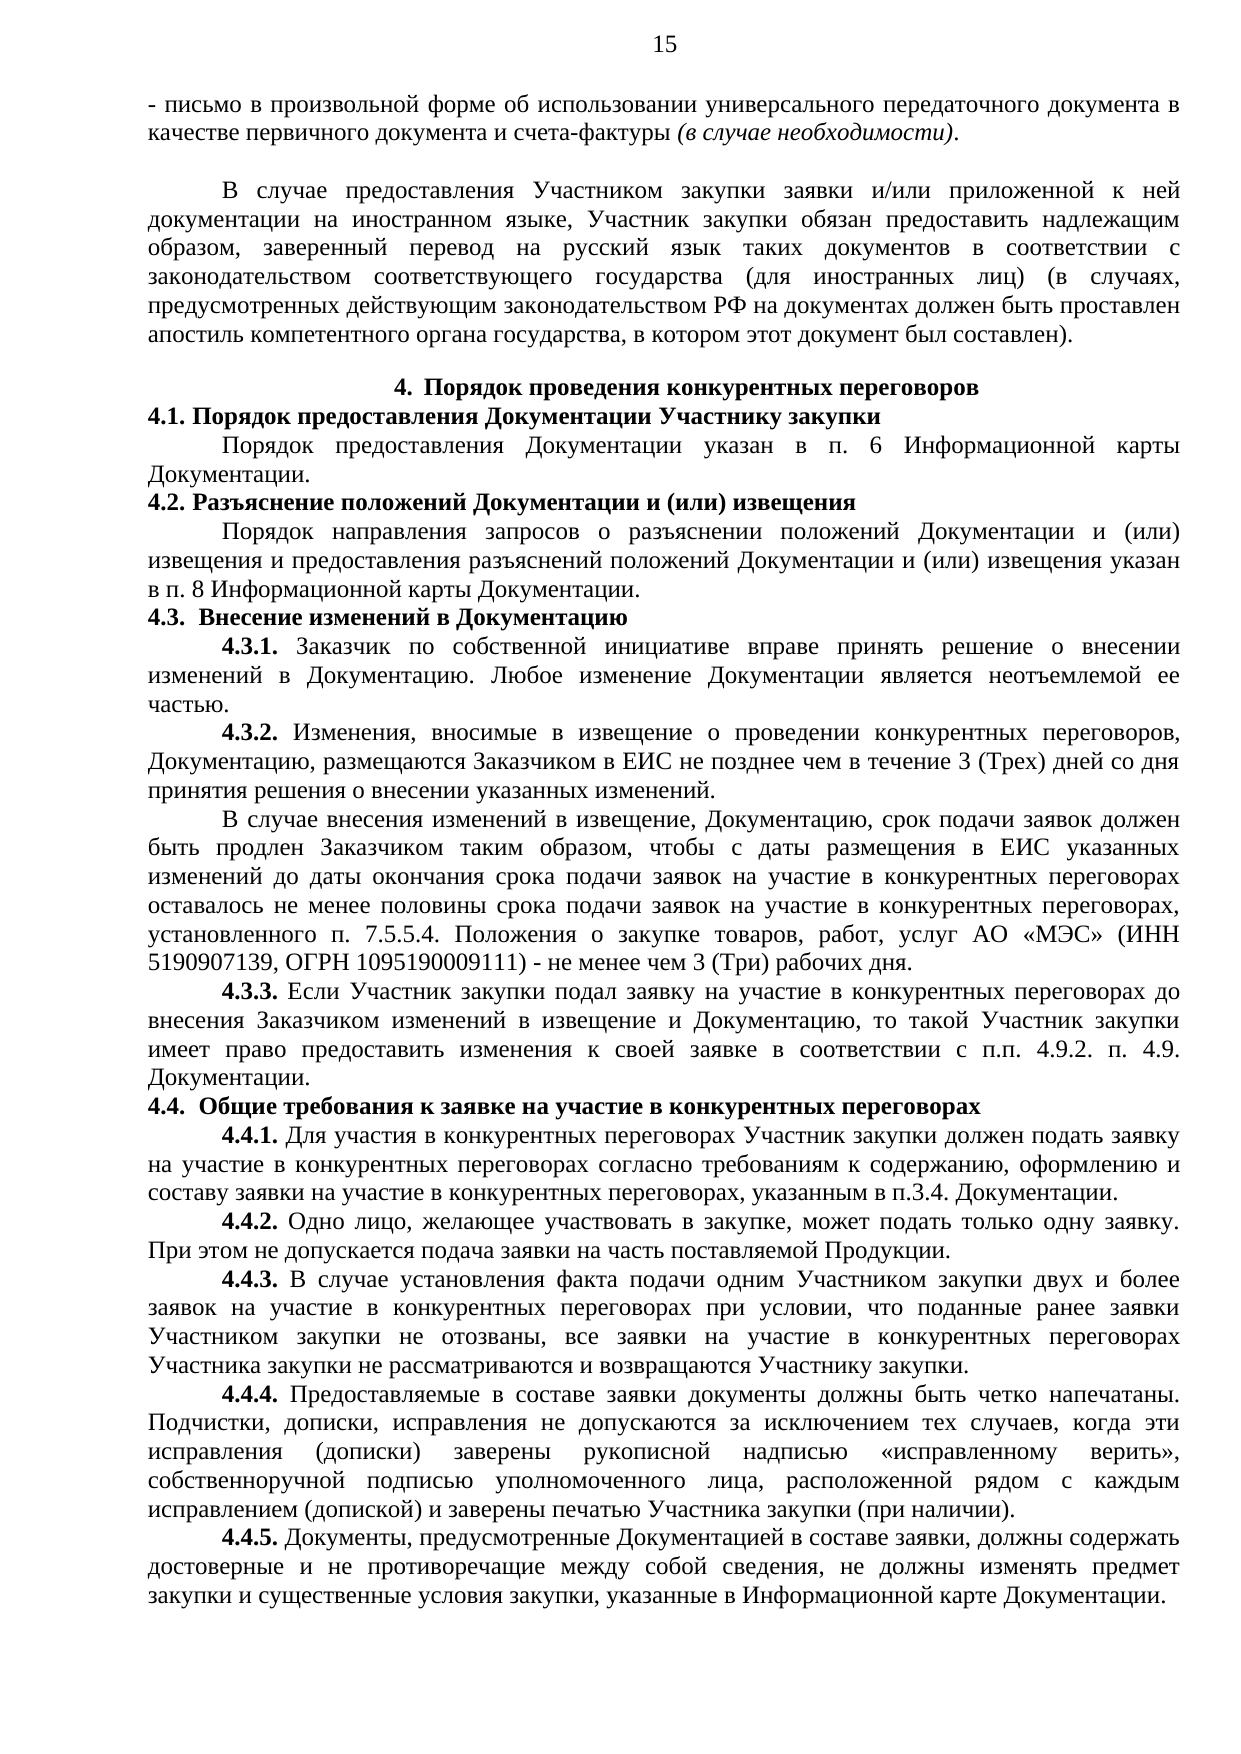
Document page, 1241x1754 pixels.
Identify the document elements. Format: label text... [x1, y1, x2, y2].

text 4.1. Порядок предоставления Документации Участнику закупки [148, 401, 1181, 430]
text В случае предоставления Участником закупки заявки и/или приложенной к ней документации на иностранном языке, Участник закупки обязан предоставить надлежащим образом, заверенный перевод на русский язык таких документов в соответствии с законодательством соответствующего государства (для иностранных лиц) (в случаях, предусмотренных действующим законодательством РФ на документах должен быть проставлен апостиль компетентного органа государства, в котором этот документ был составлен). [148, 175, 1181, 347]
text 4.3.3. Если Участник закупки подал заявку на участие в конкурентных переговорах до внесения Заказчиком изменений в извещение и Документацию, то такой Участник закупки имеет право предоставить изменения к своей заявке в соответствии с п.п. 4.9.2. п. 4.9. Документации. [148, 976, 1181, 1091]
text Порядок направления запросов о разъяснении положений Документации и (или) извещения и предоставления разъяснений положений Документации и (или) извещения указан в п. 8 Информационной карты Документации. [148, 516, 1181, 602]
text 4.3.1. Заказчик по собственной инициативе вправе принять решение о внесении изменений в Документацию. Любое изменение Документации является неотъемлемой ее частью. [148, 631, 1181, 717]
text 4.2. Разъяснение положений Документации и (или) извещения [148, 487, 1181, 516]
list Порядок проведения конкурентных переговоров [148, 372, 1181, 401]
text 4.4.3. В случае установления факта подачи одним Участником закупки двух и более заявок на участие в конкурентных переговорах при условии, что поданные ранее заявки Участником закупки не отозваны, все заявки на участие в конкурентных переговорах Участника закупки не рассматриваются и возвращаются Участнику закупки. [148, 1264, 1181, 1379]
text 4.4.5. Документы, предусмотренные Документацией в составе заявки, должны содержать достоверные и не противоречащие между собой сведения, не должны изменять предмет закупки и существенные условия закупки, указанные в Информационной карте Документации. [148, 1522, 1181, 1609]
text 4.4.1. Для участия в конкурентных переговорах Участник закупки должен подать заявку на участие в конкурентных переговорах согласно требованиям к содержанию, оформлению и составу заявки на участие в конкурентных переговорах, указанным в п.3.4. Документации. [148, 1120, 1181, 1206]
text 4.4.2. Одно лицо, желающее участвовать в закупке, может подать только одну заявку. При этом не допускается подача заявки на часть поставляемой Продукции. [148, 1206, 1181, 1264]
text - письмо в произвольной форме об использовании универсального передаточного документа в качестве первичного документа и счета-фактуры (в случае необходимости). [148, 89, 1181, 146]
text 4.4.4. Предоставляемые в составе заявки документы должны быть четко напечатаны. Подчистки, дописки, исправления не допускаются за исключением тех случаев, когда эти исправления (дописки) заверены рукописной надписью «исправленному верить», собственноручной подписью уполномоченного лица, расположенной рядом с каждым исправлением (допиской) и заверены печатью Участника закупки (при наличии). [148, 1379, 1181, 1522]
text 4.3. Внесение изменений в Документацию [148, 602, 1181, 631]
text 4.3.2. Изменения, вносимые в извещение о проведении конкурентных переговоров, Документацию, размещаются Заказчиком в ЕИС не позднее чем в течение 3 (Трех) дней со дня принятия решения о внесении указанных изменений. [148, 717, 1181, 804]
text В случае внесения изменений в извещение, Документацию, срок подачи заявок должен быть продлен Заказчиком таким образом, чтобы с даты размещения в ЕИС указанных изменений до даты окончания срока подачи заявок на участие в конкурентных переговорах оставалось не менее половины срока подачи заявок на участие в конкурентных переговорах, установленного п. 7.5.5.4. Положения о закупке товаров, работ, услуг АО «МЭС» (ИНН 5190907139, ОГРН 1095190009111) - не менее чем 3 (Три) рабочих дня. [148, 804, 1181, 976]
text 4.4. Общие требования к заявке на участие в конкурентных переговорах [148, 1091, 1181, 1120]
text Порядок предоставления Документации указан в п. 6 Информационной карты Документации. [148, 430, 1181, 487]
